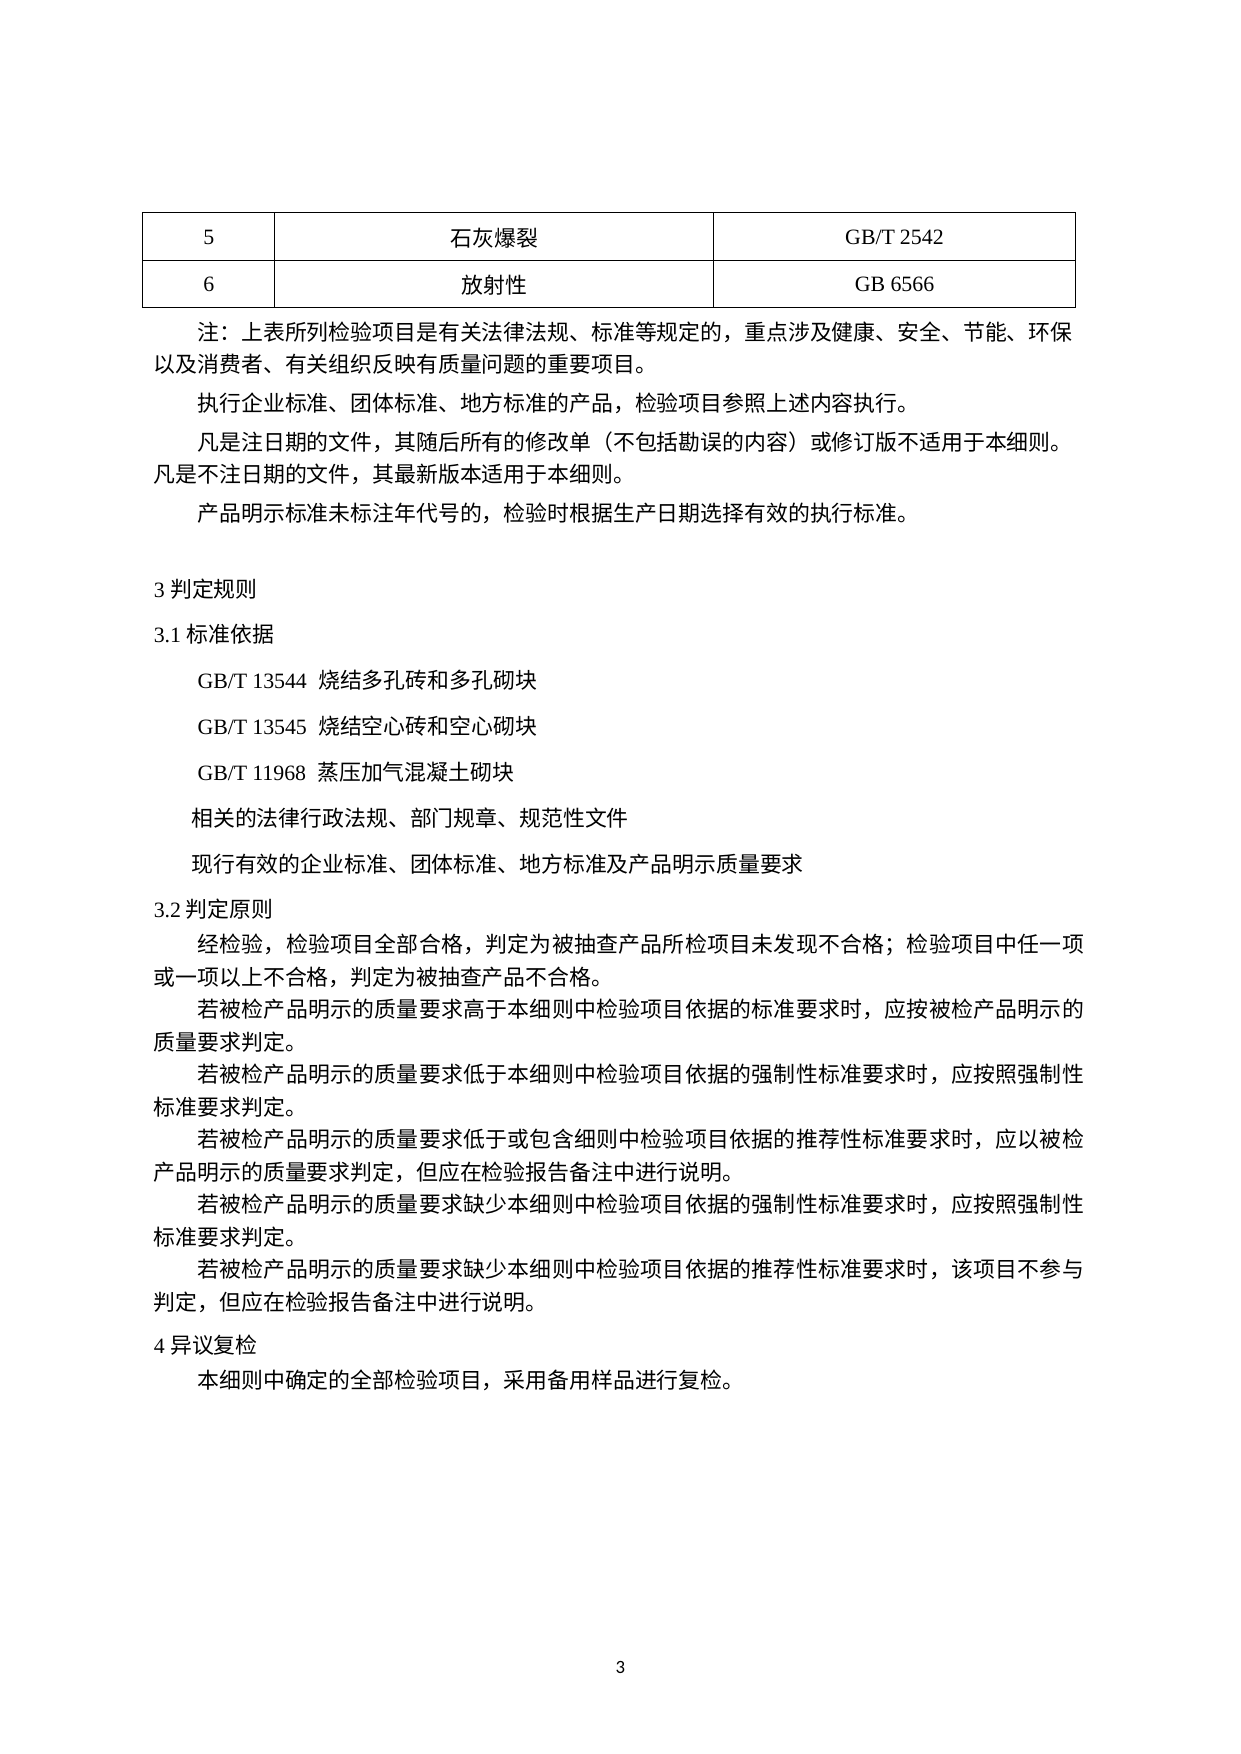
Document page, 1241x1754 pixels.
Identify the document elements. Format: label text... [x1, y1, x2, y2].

table_cell GB 6566 [714, 261, 1075, 307]
table_cell 6 [143, 261, 274, 307]
table_cell 石灰爆裂 [275, 213, 713, 259]
text GB/T 13544 烧结多孔砖和多孔砌块 [153, 652, 1087, 698]
text 3.2判定原则 [153, 881, 1087, 927]
text 若被检产品明示的质量要求高于本细则中检验项目依据的标准要求时，应按被检产品明示的质量要求判定。 [153, 992, 1087, 1057]
table_cell 放射性 [275, 261, 713, 307]
table_cell GB/T 2542 [714, 213, 1075, 259]
text GB/T 13545 烧结空心砖和空心砌块 [153, 698, 1087, 744]
text 4 异议复检 [153, 1317, 1087, 1363]
text 执行企业标准、团体标准、地方标准的产品，检验项目参照上述内容执行。 [153, 385, 1087, 418]
text 现行有效的企业标准、团体标准、地方标准及产品明示质量要求 [153, 835, 1087, 881]
text 注：上表所列检验项目是有关法律法规、标准等规定的，重点涉及健康、安全、节能、环保以及消费者、有关组织反映有质量问题的重要项目。 [153, 314, 1087, 379]
text 本细则中确定的全部检验项目，采用备用样品进行复检。 [153, 1363, 1087, 1395]
text 若被检产品明示的质量要求缺少本细则中检验项目依据的强制性标准要求时，应按照强制性标准要求判定。 [153, 1187, 1087, 1252]
text 凡是注日期的文件，其随后所有的修改单（不包括勘误的内容）或修订版不适用于本细则。凡是不注日期的文件，其最新版本适用于本细则。 [153, 424, 1087, 489]
text 产品明示标准未标注年代号的，检验时根据生产日期选择有效的执行标准。 [153, 495, 1087, 528]
table_cell 5 [143, 213, 274, 259]
text 经检验，检验项目全部合格，判定为被抽查产品所检项目未发现不合格；检验项目中任一项或一项以上不合格，判定为被抽查产品不合格。 [153, 927, 1087, 992]
text 若被检产品明示的质量要求低于本细则中检验项目依据的强制性标准要求时，应按照强制性标准要求判定。 [153, 1057, 1087, 1122]
text GB/T 11968 蒸压加气混凝土砌块 [153, 744, 1087, 789]
text 3 判定规则 [153, 560, 1087, 606]
text 相关的法律行政法规、部门规章、规范性文件 [153, 789, 1087, 835]
text 3.1 标准依据 [153, 606, 1087, 652]
text 若被检产品明示的质量要求低于或包含细则中检验项目依据的推荐性标准要求时，应以被检产品明示的质量要求判定，但应在检验报告备注中进行说明。 [153, 1122, 1087, 1187]
text 若被检产品明示的质量要求缺少本细则中检验项目依据的推荐性标准要求时，该项目不参与判定，但应在检验报告备注中进行说明。 [153, 1252, 1087, 1317]
